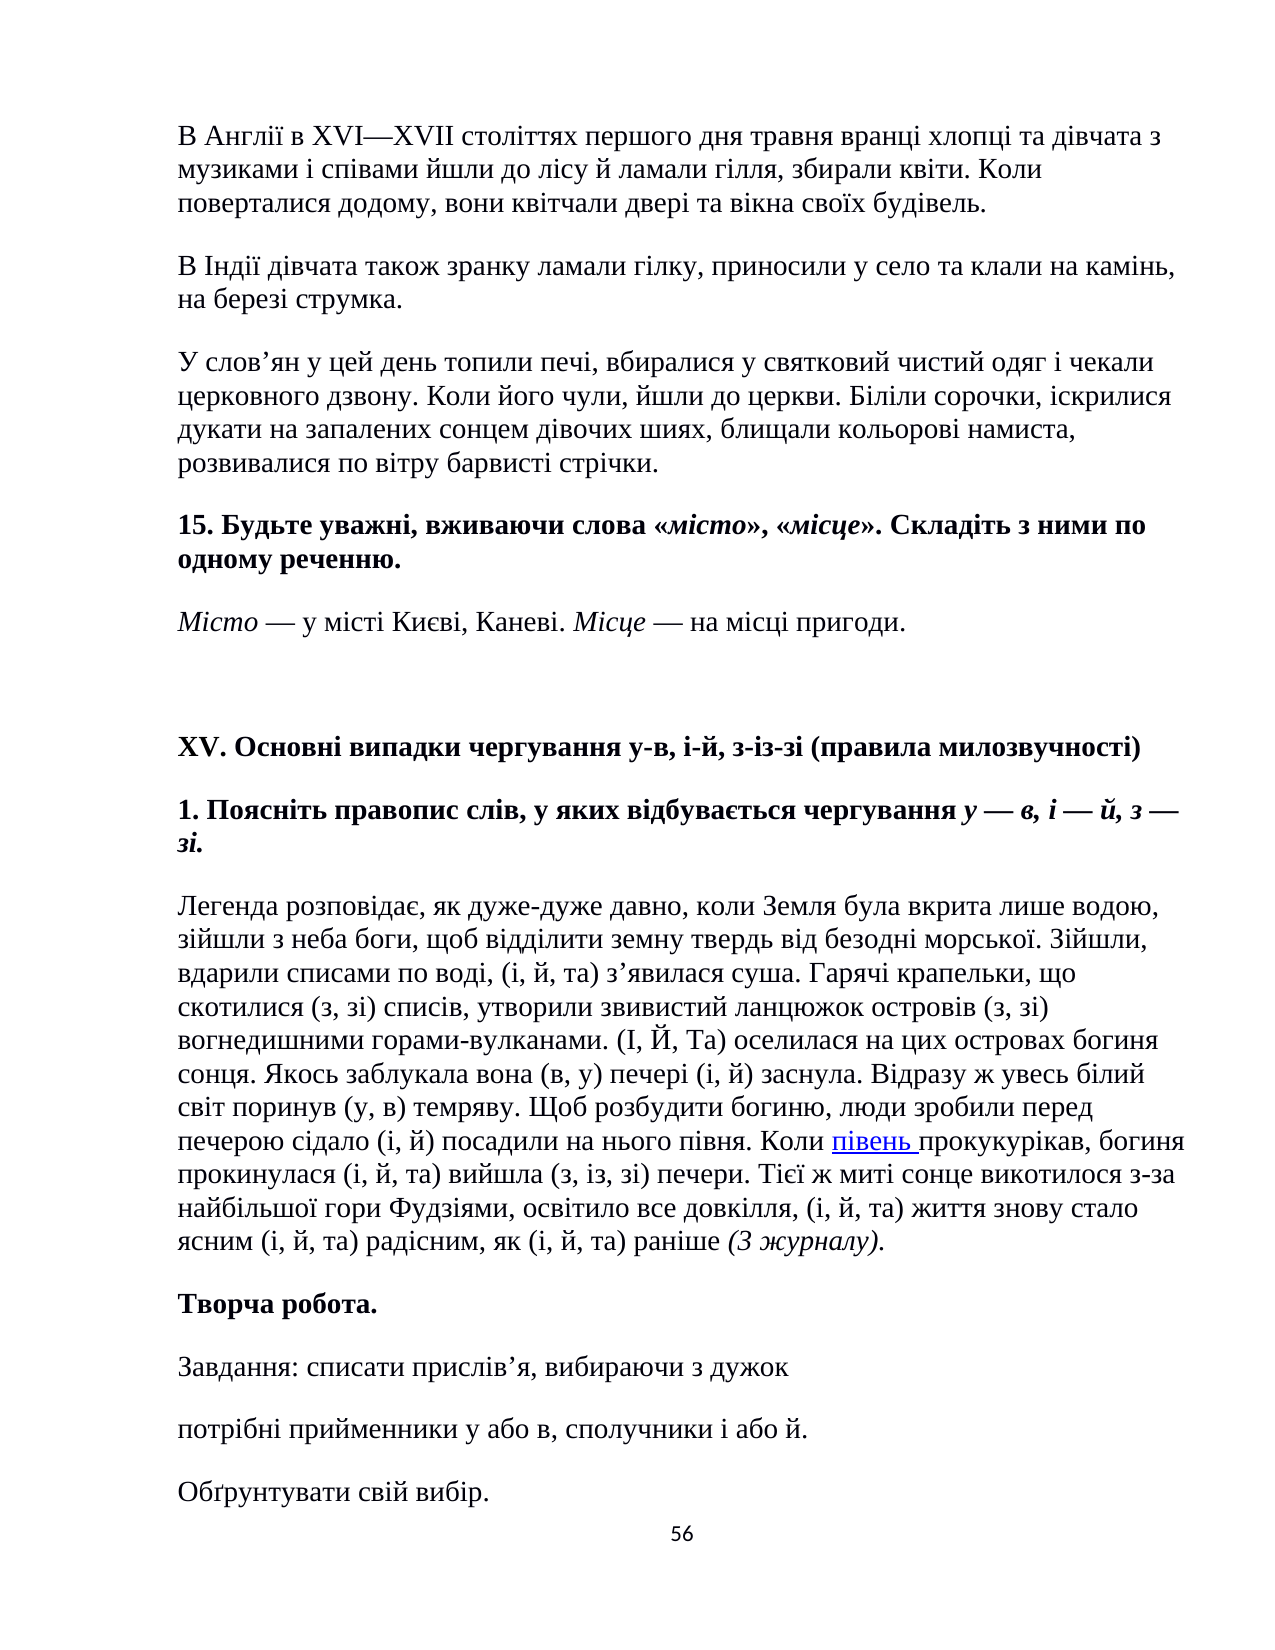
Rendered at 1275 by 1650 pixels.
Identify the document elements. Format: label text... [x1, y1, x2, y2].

text У слов’ян у цей день топили печі, вбиралися у святковий чистий одяг і чекали церковного дзвону. Коли його чули, йшли до церкви. Біліли сорочки, іскрилися дукати на запалених сонцем дівочих шиях, блищали кольорові намиста, розвивалися по вітру барвисті стрічки. [177, 344, 1186, 478]
text 15. Будьте уважні, вживаючи слова «місто», «місце». Складіть з ними по одному реченню. [177, 507, 1186, 574]
text Місто — у місті Києві, Каневі. Місце — на місці пригоди. [177, 604, 1186, 637]
text Завдання: списати прислів’я, вибираючи з дужок [177, 1349, 1186, 1382]
text Творча робота. [177, 1286, 1186, 1320]
text потрібні прийменники у або в, сполучники і або й. [177, 1412, 1186, 1445]
text В Англії в XVI—ХVІІ століттях першого дня травня вранці хлопці та дівчата з музиками і співами йшли до лісу й ламали гілля, збирали квіти. Коли поверталися додому, вони квітчали двері та вікна своїх будівель. [177, 118, 1186, 219]
text XV. Основні випадки чергування у-в, і-й, з-із-зі (правила милозвучності) [177, 729, 1186, 763]
text В Індії дівчата також зранку ламали гілку, приносили у село та клали на камінь, на березі струмка. [177, 248, 1186, 315]
text Обґрунтувати свій вибір. [177, 1474, 1186, 1508]
text 1. Поясніть правопис слів, у яких відбувається чергування у — в, і — й, з — зі. [177, 792, 1186, 859]
text Легенда розповідає, як дуже-дуже давно, коли Земля була вкрита лише водою, зійшли з неба боги, щоб відділити земну твердь від безодні морської. Зійшли, вдарили списами по воді, (і, й, та) з’явилася суша. Гарячі крапельки, що скотилися (з, зі) списів, утворили звивистий ланцюжок островів (з, зі) вогнедишними горами-вулканами. (І, Й, Та) оселилася на цих островах богиня сонця. Якось заблукала вона (в, у) печері (і, й) заснула. Відразу ж увесь білий світ поринув (у, в) темряву. Щоб розбудити богиню, люди зробили перед печерою сідало (і, й) посадили на нього півня. Коли півень прокукурікав, богиня прокинулася (і, й, та) вийшла (з, із, зі) печери. Тієї ж миті сонце викотилося з-за найбільшої гори Фудзіями, освітило все довкілля, (і, й, та) життя знову стало ясним (і, й, та) радісним, як (і, й, та) раніше (3 журналу). [177, 888, 1186, 1257]
